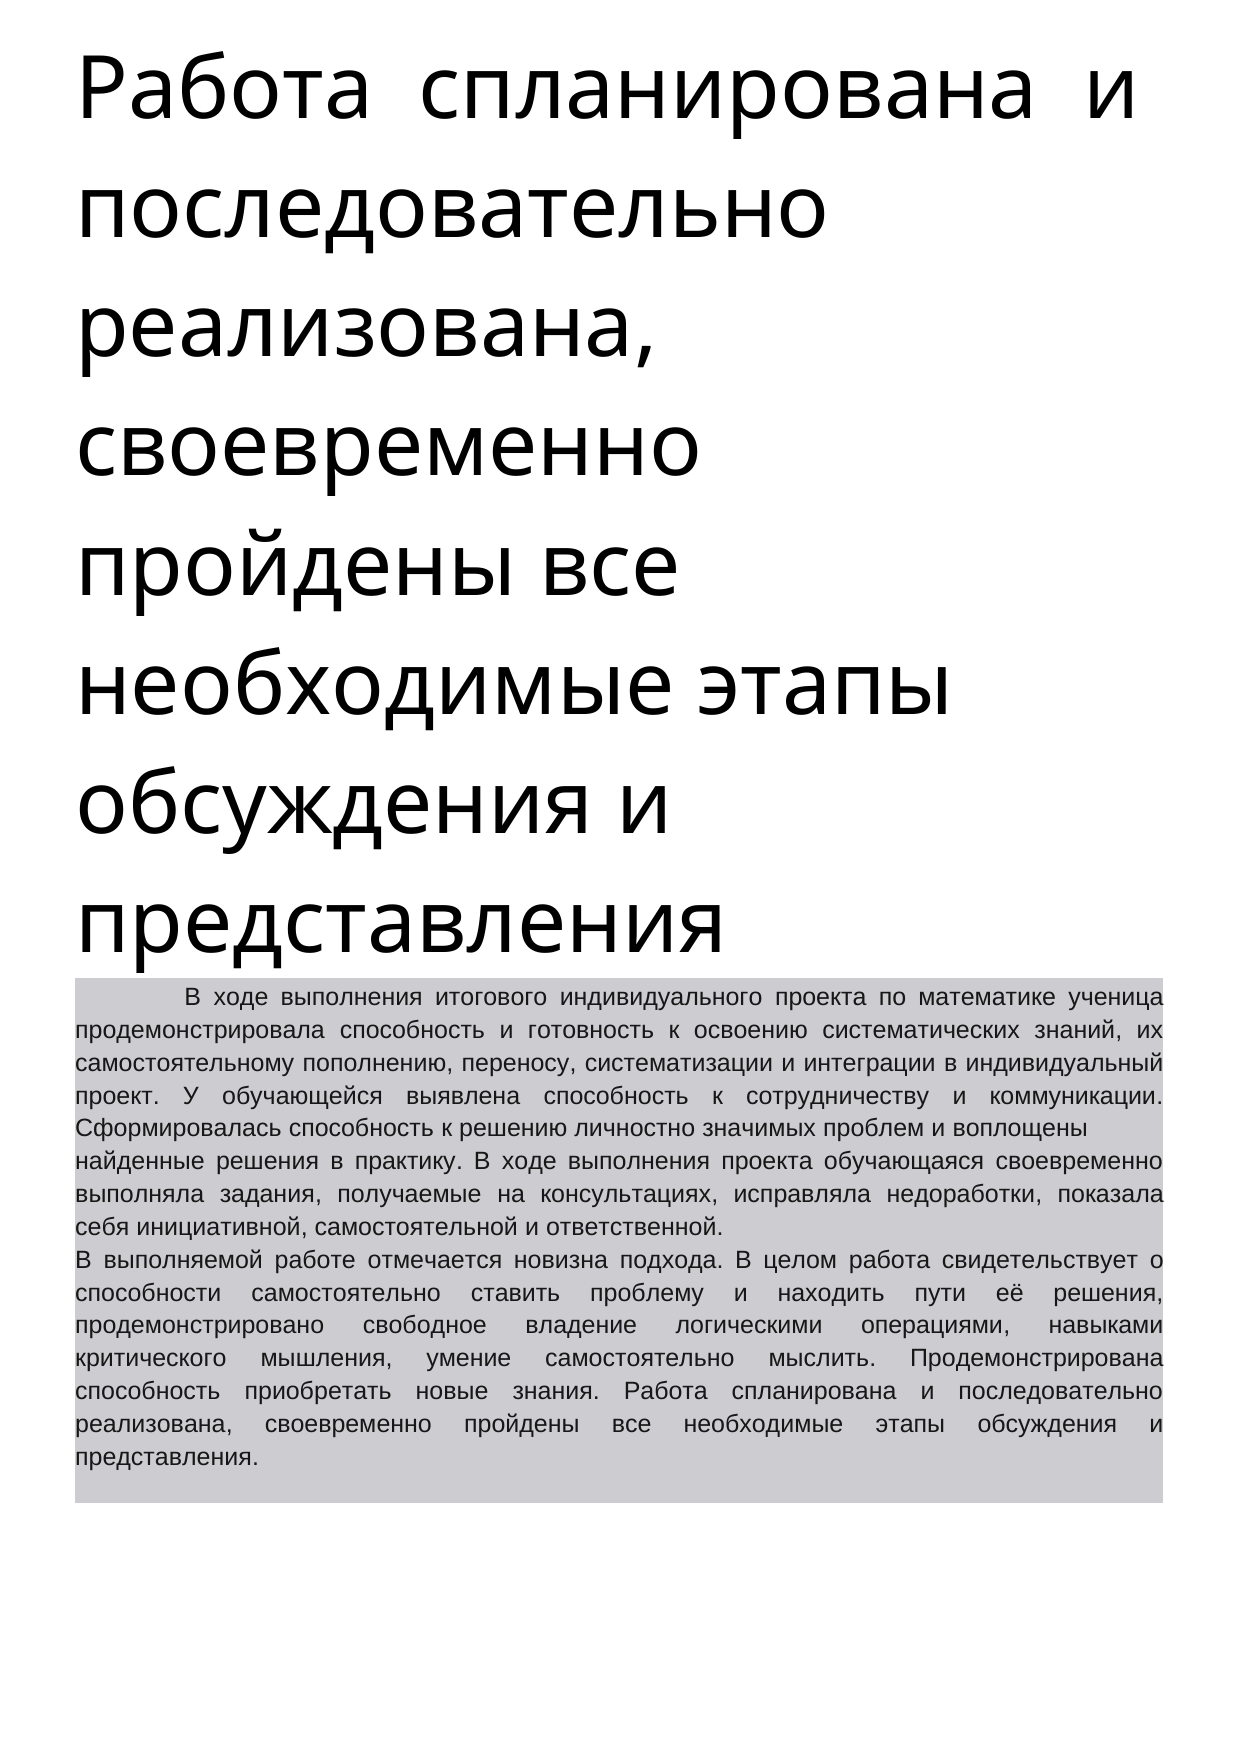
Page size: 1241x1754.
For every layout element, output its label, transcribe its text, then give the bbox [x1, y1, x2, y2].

text пройдены все необходимые этапы обсуждения и представления [75, 501, 1163, 978]
text В ходе выполнения итогового индивидуального проекта по математике ученица продемонстрировала способность и готовность к освоению систематических знаний, их самостоятельному пополнению, переносу, систематизации и интеграции в индивидуальный проект. У обучающейся выявлена способность к сотрудничеству и коммуникации. Сформировалась способность к решению личностно значимых проблем и воплощены [75, 978, 1163, 1142]
text В выполняемой работе отмечается новизна подхода. В целом работа свидетельствует о способности самостоятельно ставить проблему и находить пути её решения, продемонстрировано свободное владение логическими операциями, навыками критического мышления, умение самостоятельно мыслить. Продемонстрирована способность приобретать новые знания. Работа спланирована и последовательно реализована, своевременно пройдены все необходимые этапы обсуждения и представления. [75, 1241, 1163, 1470]
text Работа спланирована и последовательно реализована, своевременно [75, 25, 1163, 501]
text найденные решения в практику. В ходе выполнения проекта обучающаяся своевременно выполняла задания, получаемые на консультациях, исправляла недоработки, показала себя инициативной, самостоятельной и ответственной. [75, 1142, 1163, 1241]
